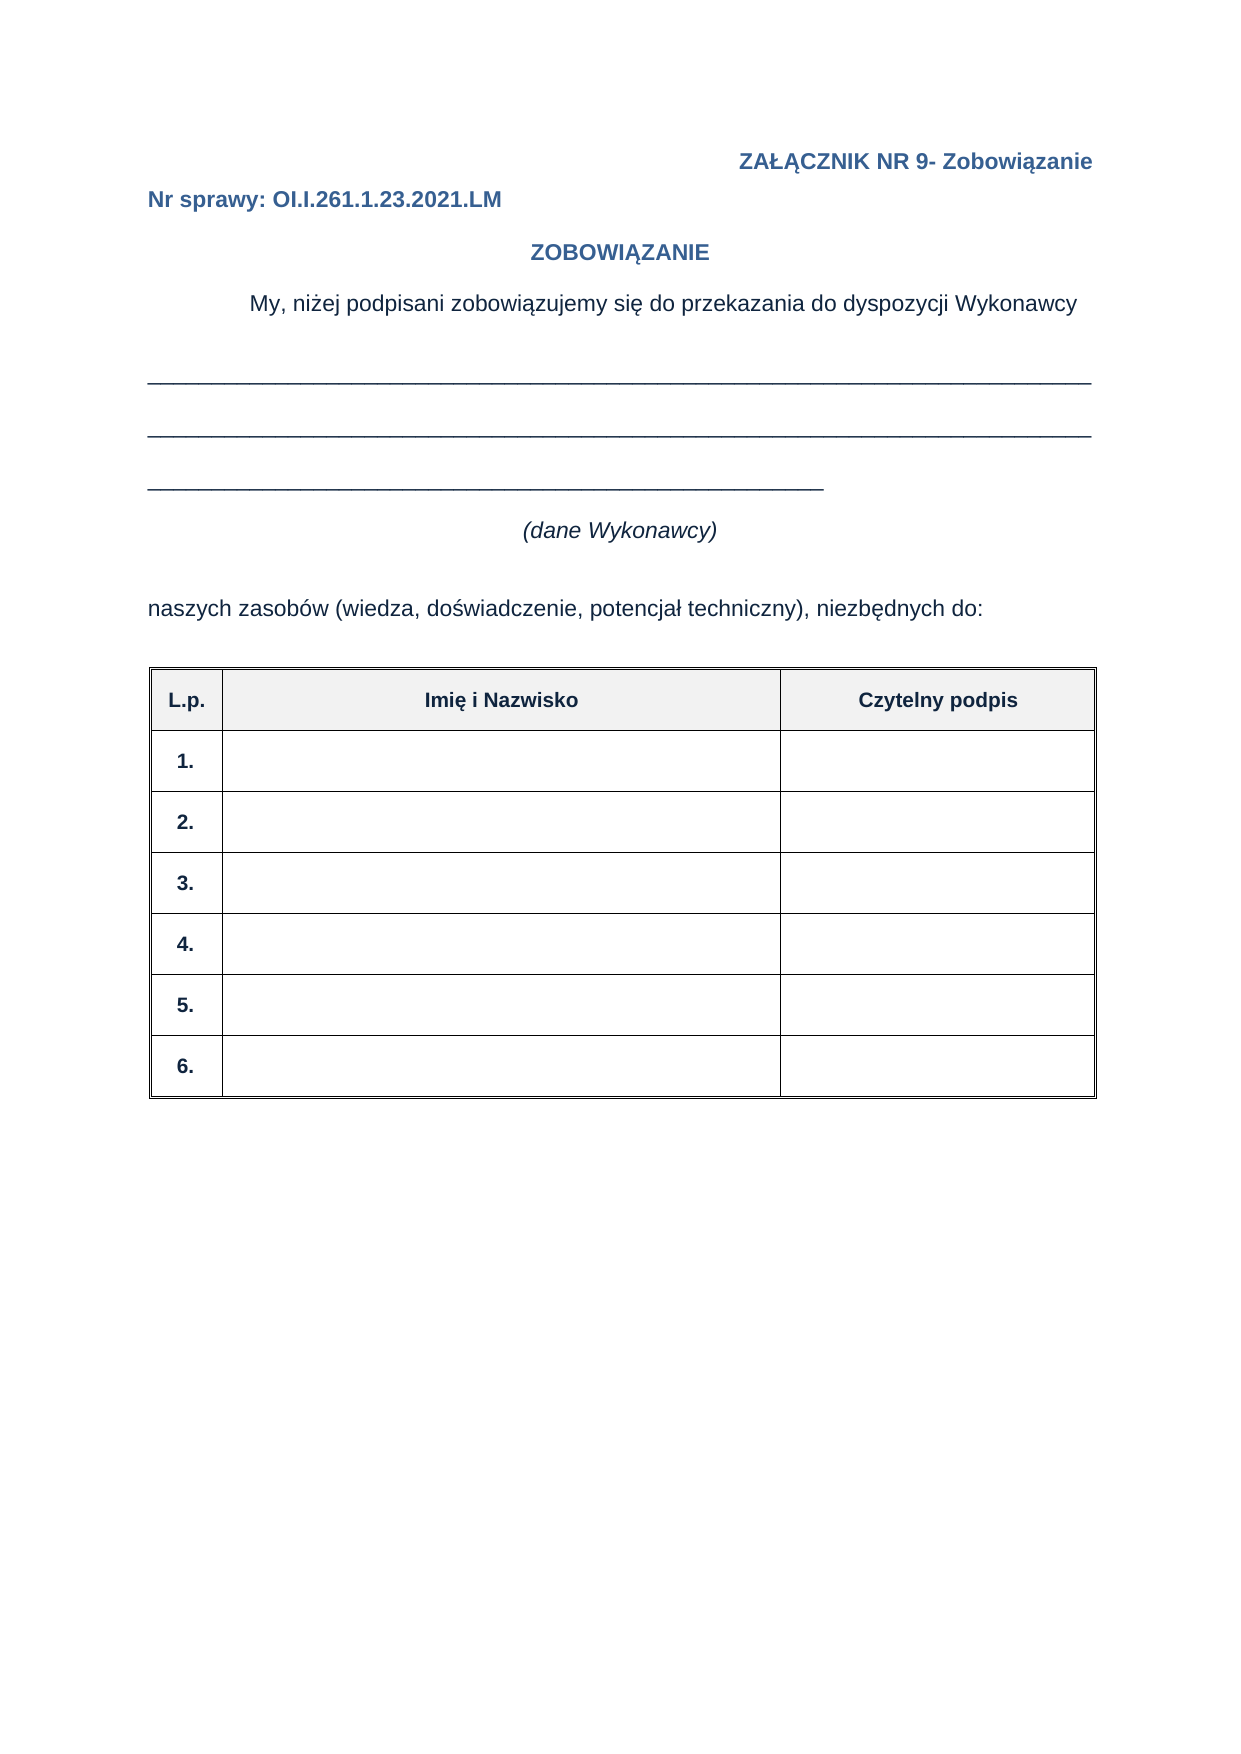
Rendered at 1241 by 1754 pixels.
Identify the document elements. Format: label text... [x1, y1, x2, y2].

table_cell [781, 792, 1094, 852]
table_cell [152, 1036, 222, 1096]
table_cell [152, 853, 222, 913]
table_cell [152, 731, 222, 791]
table_cell [223, 1036, 780, 1096]
table_header Czytelny podpis [781, 670, 1094, 730]
table_cell [152, 792, 222, 852]
text _________________________________________________________________________________________________________________________________________________________________________________________________________ [148, 359, 1093, 491]
table_cell [223, 853, 780, 913]
text My, niżej podpisani zobowiązujemy się do przekazania do dyspozycji Wykonawcy [148, 290, 1093, 317]
table_cell [223, 731, 780, 791]
text (dane Wykonawcy) [148, 517, 1093, 543]
text Nr sprawy: OI.I.261.1.23.2021.LM [148, 186, 1093, 213]
table_cell [781, 731, 1094, 791]
table_cell [223, 792, 780, 852]
table_cell [152, 975, 222, 1035]
table_cell [223, 975, 780, 1035]
table_cell [781, 975, 1094, 1035]
table_cell [781, 853, 1094, 913]
text naszych zasobów (wiedza, doświadczenie, potencjał techniczny), niezbędnych do: [148, 595, 1093, 621]
table_cell [781, 914, 1094, 974]
text ZOBOWIĄZANIE [148, 238, 1093, 265]
table_cell [223, 914, 780, 974]
table_header Imię i Nazwisko [223, 670, 780, 730]
subtitle ZAŁĄCZNIK NR 9- Zobowiązanie [148, 148, 1093, 174]
table_cell [152, 914, 222, 974]
table_cell [781, 1036, 1094, 1096]
table_header L.p. [152, 670, 222, 730]
